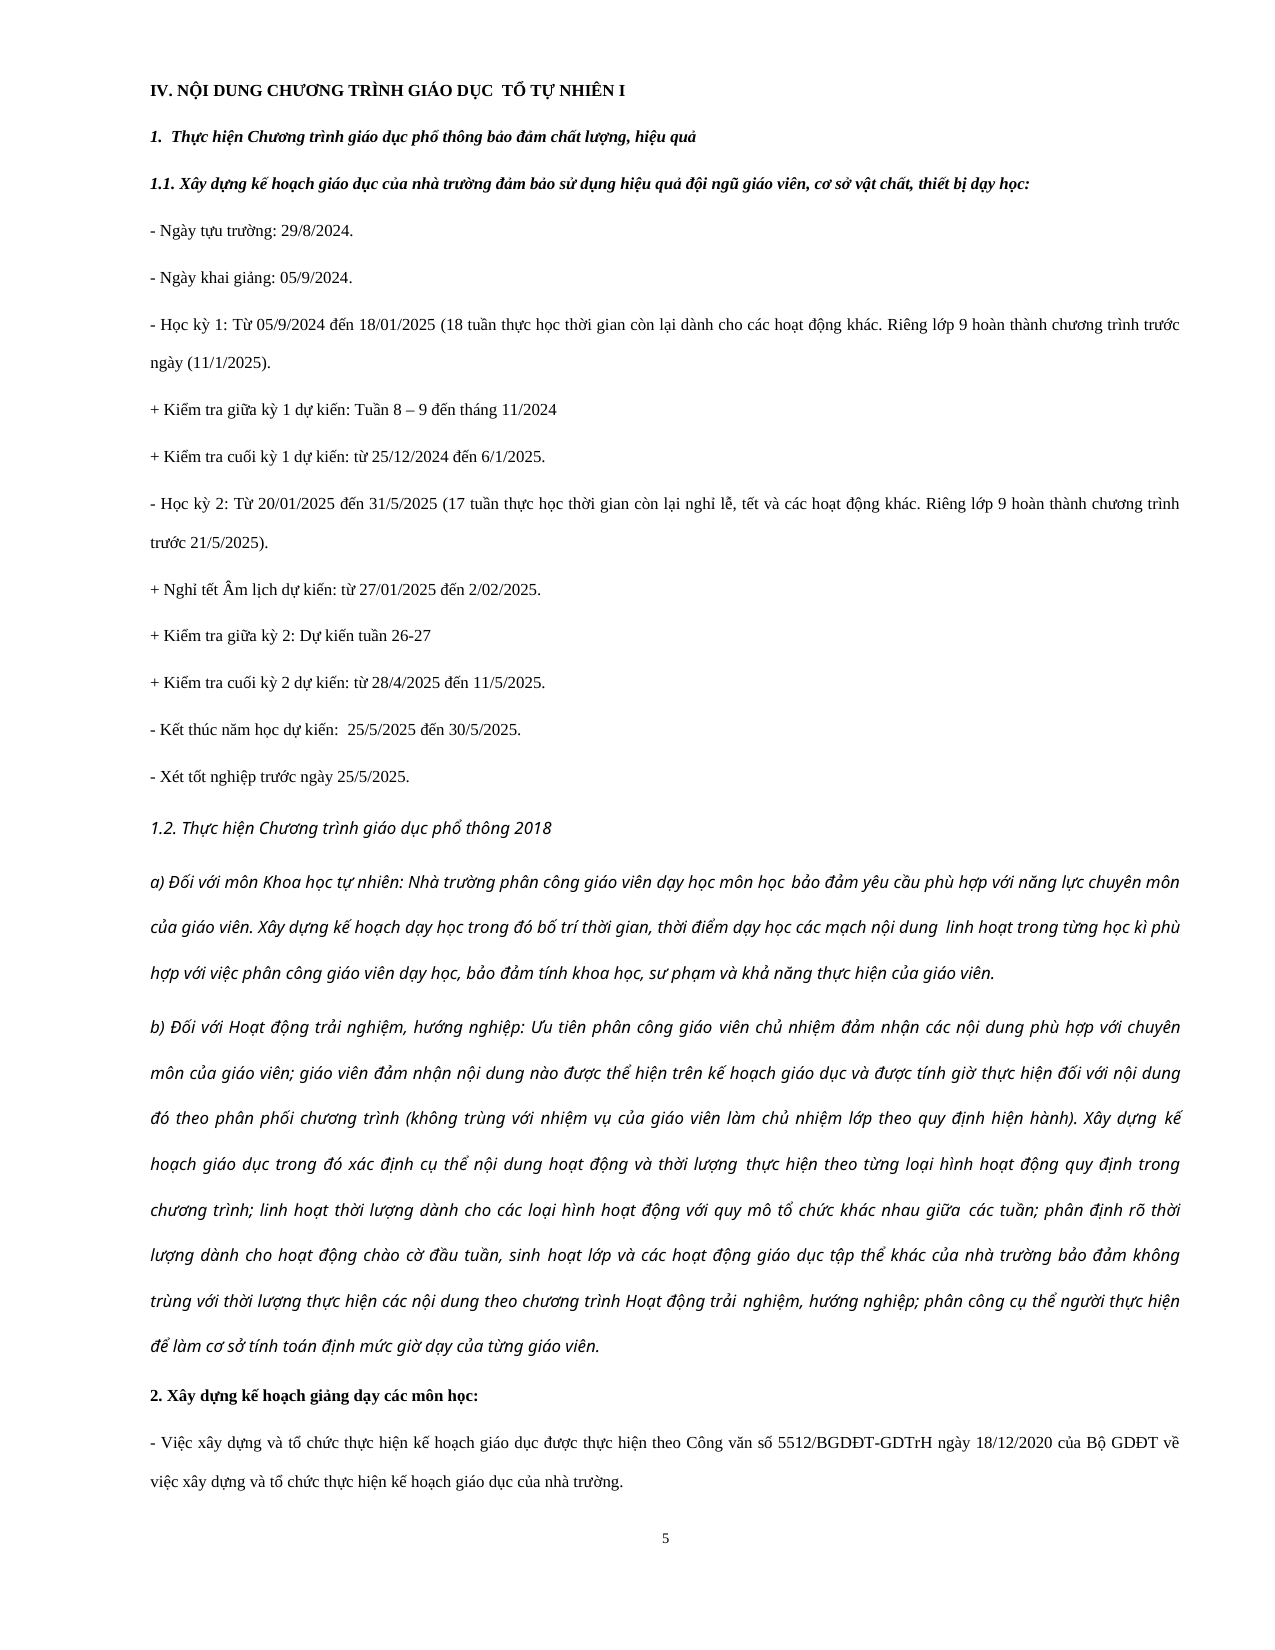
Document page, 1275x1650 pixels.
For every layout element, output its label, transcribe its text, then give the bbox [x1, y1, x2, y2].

text 2. Xây dựng kế hoạch giảng dạy các môn học: [150, 1372, 1181, 1406]
text - Học kỳ 2: Từ 20/01/2025 đến 31/5/2025 (17 tuần thực học thời gian còn lại nghỉ lễ, tết và các hoạt động khác. Riêng lớp 9 hoàn thành chương trình trước 21/5/2025). [150, 480, 1181, 552]
subtitle a) Đối với môn Khoa học tự nhiên: Nhà trường phân công giáo viên dạy học môn học bảo đảm yêu cầu phù hợp với năng lực chuyên môn của giáo viên. Xây dựng kế hoạch dạy học trong đó bố trí thời gian, thời điểm dạy học các mạch nội dung linh hoạt trong từng học kì phù hợp với việc phân công giáo viên dạy học, bảo đảm tính khoa học, sư phạm và khả năng thực hiện của giáo viên. [150, 853, 1181, 984]
subtitle b) Đối với Hoạt động trải nghiệm, hướng nghiệp: Ưu tiên phân công giáo viên chủ nhiệm đảm nhận các nội dung phù hợp với chuyên môn của giáo viên; giáo viên đảm nhận nội dung nào được thể hiện trên kế hoạch giáo dục và được tính giờ thực hiện đối với nội dung đó theo phân phối chương trình (không trùng với nhiệm vụ của giáo viên làm chủ nhiệm lớp theo quy định hiện hành). Xây dựng kế hoạch giáo dục trong đó xác định cụ thể nội dung hoạt động và thời lượng thực hiện theo từng loại hình hoạt động quy định trong chương trình; linh hoạt thời lượng dành cho các loại hình hoạt động với quy mô tổ chức khác nhau giữa các tuần; phân định rõ thời lượng dành cho hoạt động chào cờ đầu tuần, sinh hoạt lớp và các hoạt động giáo dục tập thể khác của nhà trường bảo đảm không trùng với thời lượng thực hiện các nội dung theo chương trình Hoạt động trải nghiệm, hướng nghiệp; phân công cụ thể người thực hiện để làm cơ sở tính toán định mức giờ dạy của từng giáo viên. [150, 999, 1181, 1358]
text - Xét tốt nghiệp trước ngày 25/5/2025. [150, 753, 1181, 786]
subtitle 1. Thực hiện Chương trình giáo dục phổ thông bảo đảm chất lượng, hiệu quả [150, 113, 1181, 147]
text + Kiểm tra cuối kỳ 2 dự kiến: từ 28/4/2025 đến 11/5/2025. [150, 659, 1181, 692]
subtitle 1.1. Xây dựng kế hoạch giáo dục của nhà trường đảm bảo sử dụng hiệu quả đội ngũ giáo viên, cơ sở vật chất, thiết bị dạy học: [150, 160, 1181, 193]
text + Kiểm tra giữa kỳ 1 dự kiến: Tuần 8 – 9 đến tháng 11/2024 [150, 386, 1181, 419]
text - Việc xây dựng và tổ chức thực hiện kế hoạch giáo dục được thực hiện theo Công văn số 5512/BGDĐT-GDTrH ngày 18/12/2020 của Bộ GDĐT về việc xây dựng và tổ chức thực hiện kế hoạch giáo dục của nhà trường. [150, 1419, 1181, 1491]
subtitle 1.2. Thực hiện Chương trình giáo dục phổ thông 2018 [150, 799, 1181, 839]
text - Ngày tựu trường: 29/8/2024. [150, 207, 1181, 240]
text - Ngày khai giảng: 05/9/2024. [150, 254, 1181, 287]
subtitle IV. NỘI DUNG CHƯƠNG TRÌNH GIÁO DỤC TỔ TỰ NHIÊN I [150, 66, 1181, 100]
text + Nghỉ tết Âm lịch dự kiến: từ 27/01/2025 đến 2/02/2025. [150, 565, 1181, 599]
text - Kết thúc năm học dự kiến: 25/5/2025 đến 30/5/2025. [150, 706, 1181, 739]
text + Kiểm tra cuối kỳ 1 dự kiến: từ 25/12/2024 đến 6/1/2025. [150, 433, 1181, 466]
text - Học kỳ 1: Từ 05/9/2024 đến 18/01/2025 (18 tuần thực học thời gian còn lại dành cho các hoạt động khác. Riêng lớp 9 hoàn thành chương trình trước ngày (11/1/2025). [150, 301, 1181, 373]
text + Kiểm tra giữa kỳ 2: Dự kiến tuần 26-27 [150, 612, 1181, 646]
